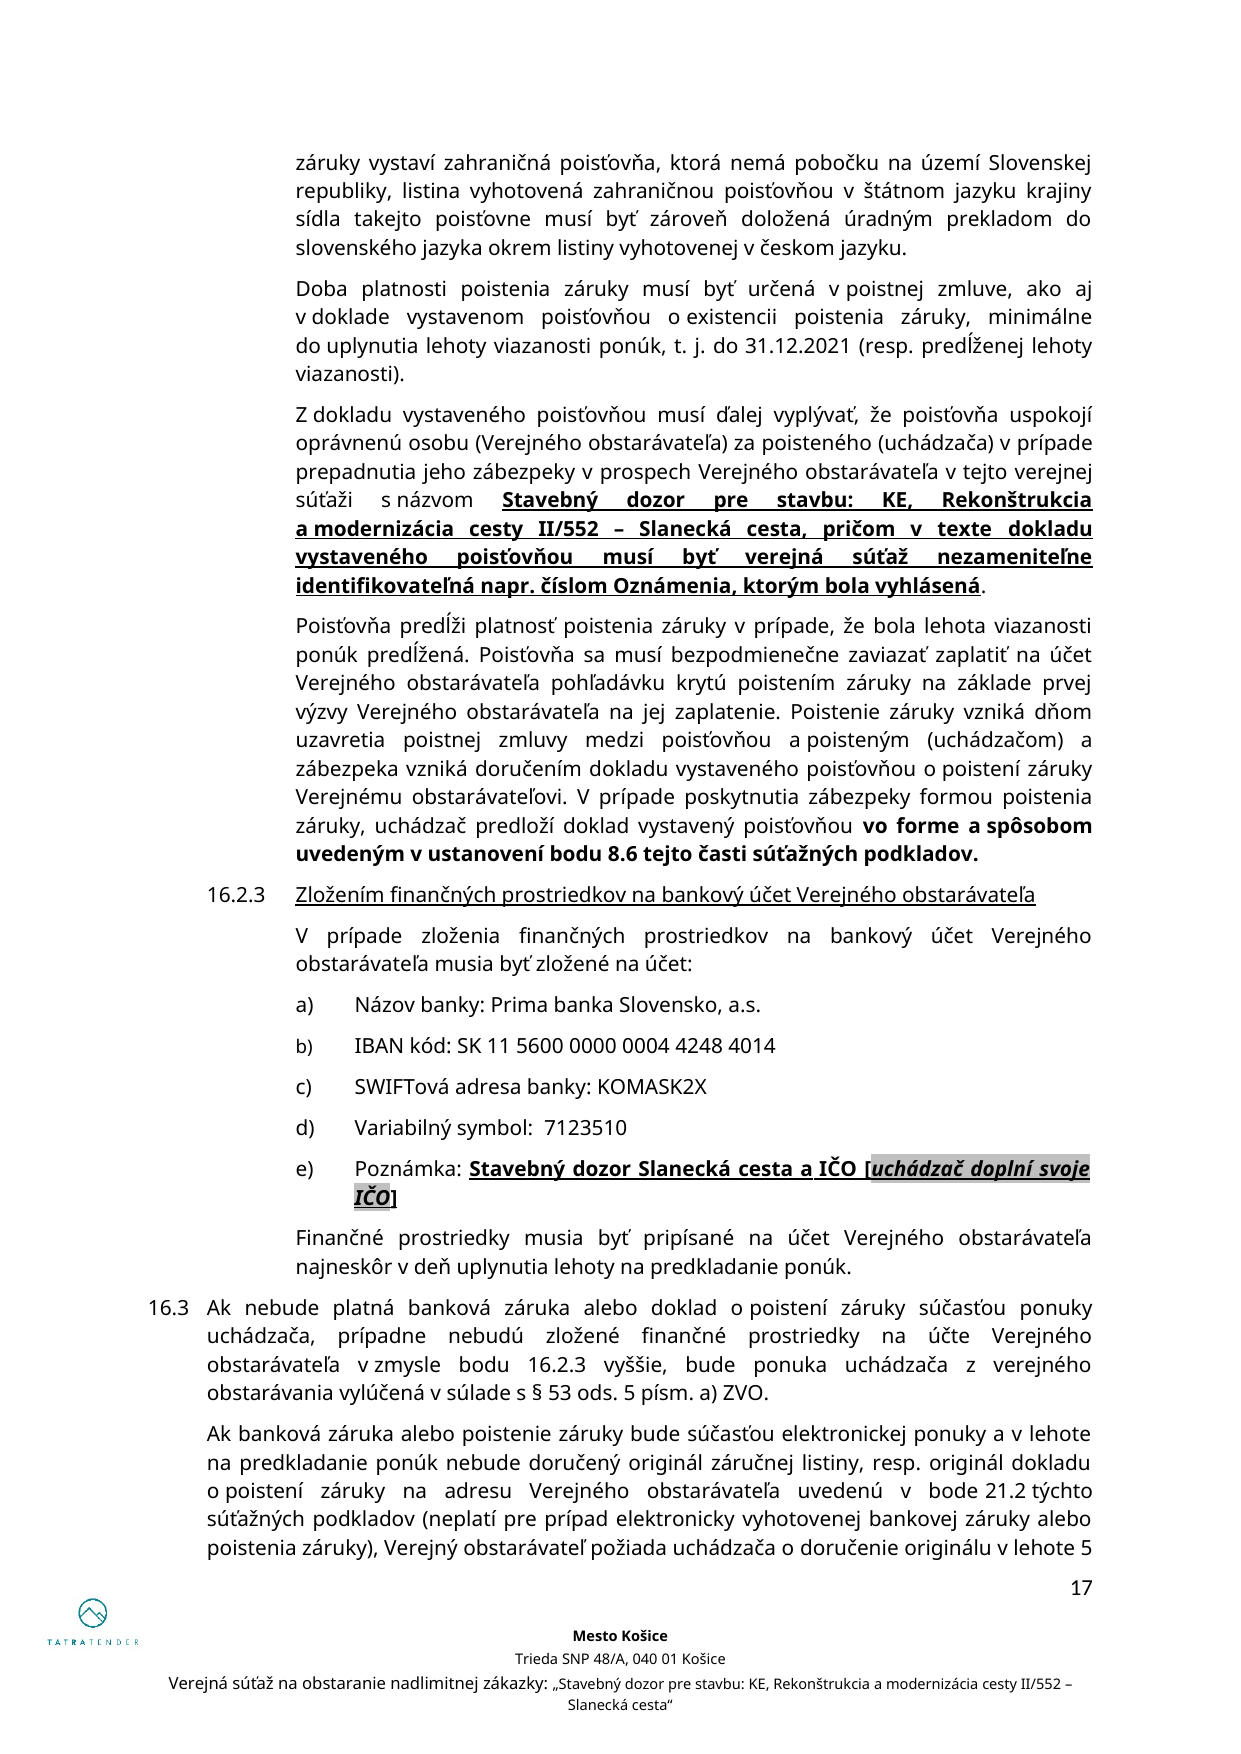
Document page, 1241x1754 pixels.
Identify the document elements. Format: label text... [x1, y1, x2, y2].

list Poznámka: Stavebný dozor Slanecká cesta a IČO [uchádzač doplní svoje IČO] [295, 1154, 1093, 1211]
text Z dokladu vystaveného poisťovňou musí ďalej vyplývať, že poisťovňa uspokojí oprávnenú osobu (Verejného obstarávateľa) za poisteného (uchádzača) v prípade prepadnutia jeho zábezpeky v prospech Verejného obstarávateľa v tejto verejnej súťaži s názvom Stavebný dozor pre stavbu: KE, Rekonštrukcia a modernizácia cesty II/552 – Slanecká cesta, pričom v texte dokladu vystaveného poisťovňou musí byť verejná súťaž nezameniteľne identifikovateľná napr. číslom Oznámenia, ktorým bola vyhlásená. [295, 400, 1093, 538]
text Doba platnosti poistenia záruky musí byť určená v poistnej zmluve, ako aj v doklade vystavenom poisťovňou o existencii poistenia záruky, minimálne do uplynutia lehoty viazanosti ponúk, t. j. do 31.12.2021 (resp. predĺženej lehoty viazanosti). [295, 274, 1093, 388]
list SWIFTová adresa banky: KOMASK2X [295, 1072, 1093, 1101]
list Názov banky: Prima banka Slovensko, a.s. [295, 990, 1093, 1019]
picture [26, 1575, 159, 1669]
text Poisťovňa predĺži platnosť poistenia záruky v prípade, že bola lehota viazanosti ponúk predĺžená. Poisťovňa sa musí bezpodmienečne zaviazať zaplatiť na účet Verejného obstarávateľa pohľadávku krytú poistením záruky na základe prvej výzvy Verejného obstarávateľa na jej zaplatenie. Poistenie záruky vzniká dňom uzavretia poistnej zmluvy medzi poisťovňou a poisteným (uchádzačom) a zábezpeka vzniká doručením dokladu vystaveného poisťovňou o poistení záruky Verejnému obstarávateľovi. V prípade poskytnutia zábezpeky formou poistenia záruky, uchádzač predloží doklad vystavený poisťovňou vo forme a spôsobom uvedeným v ustanovení bodu 8.6 tejto časti súťažných podkladov. [295, 612, 1093, 868]
text V prípade zloženia finančných prostriedkov na bankový účet Verejného obstarávateľa musia byť zložené na účet: [295, 921, 1093, 978]
subtitle Ak nebude platná banková záruka alebo doklad o poistení záruky súčasťou ponuky uchádzača, prípadne nebudú zložené finančné prostriedky na účte Verejného obstarávateľa v zmysle bodu 16.2.3 vyššie, bude ponuka uchádzača z verejného obstarávania vylúčená v súlade s § 53 ods. 5 písm. a) ZVO. [148, 1293, 1093, 1407]
list IBAN kód: SK 11 5600 0000 0004 4248 4014 [295, 1031, 1093, 1060]
subtitle Zložením finančných prostriedkov na bankový účet Verejného obstarávateľa [207, 880, 1093, 908]
text Finančné prostriedky musia byť pripísané na účet Verejného obstarávateľa najneskôr v deň uplynutia lehoty na predkladanie ponúk. [295, 1223, 1093, 1280]
list Variabilný symbol: 7123510 [295, 1113, 1093, 1142]
